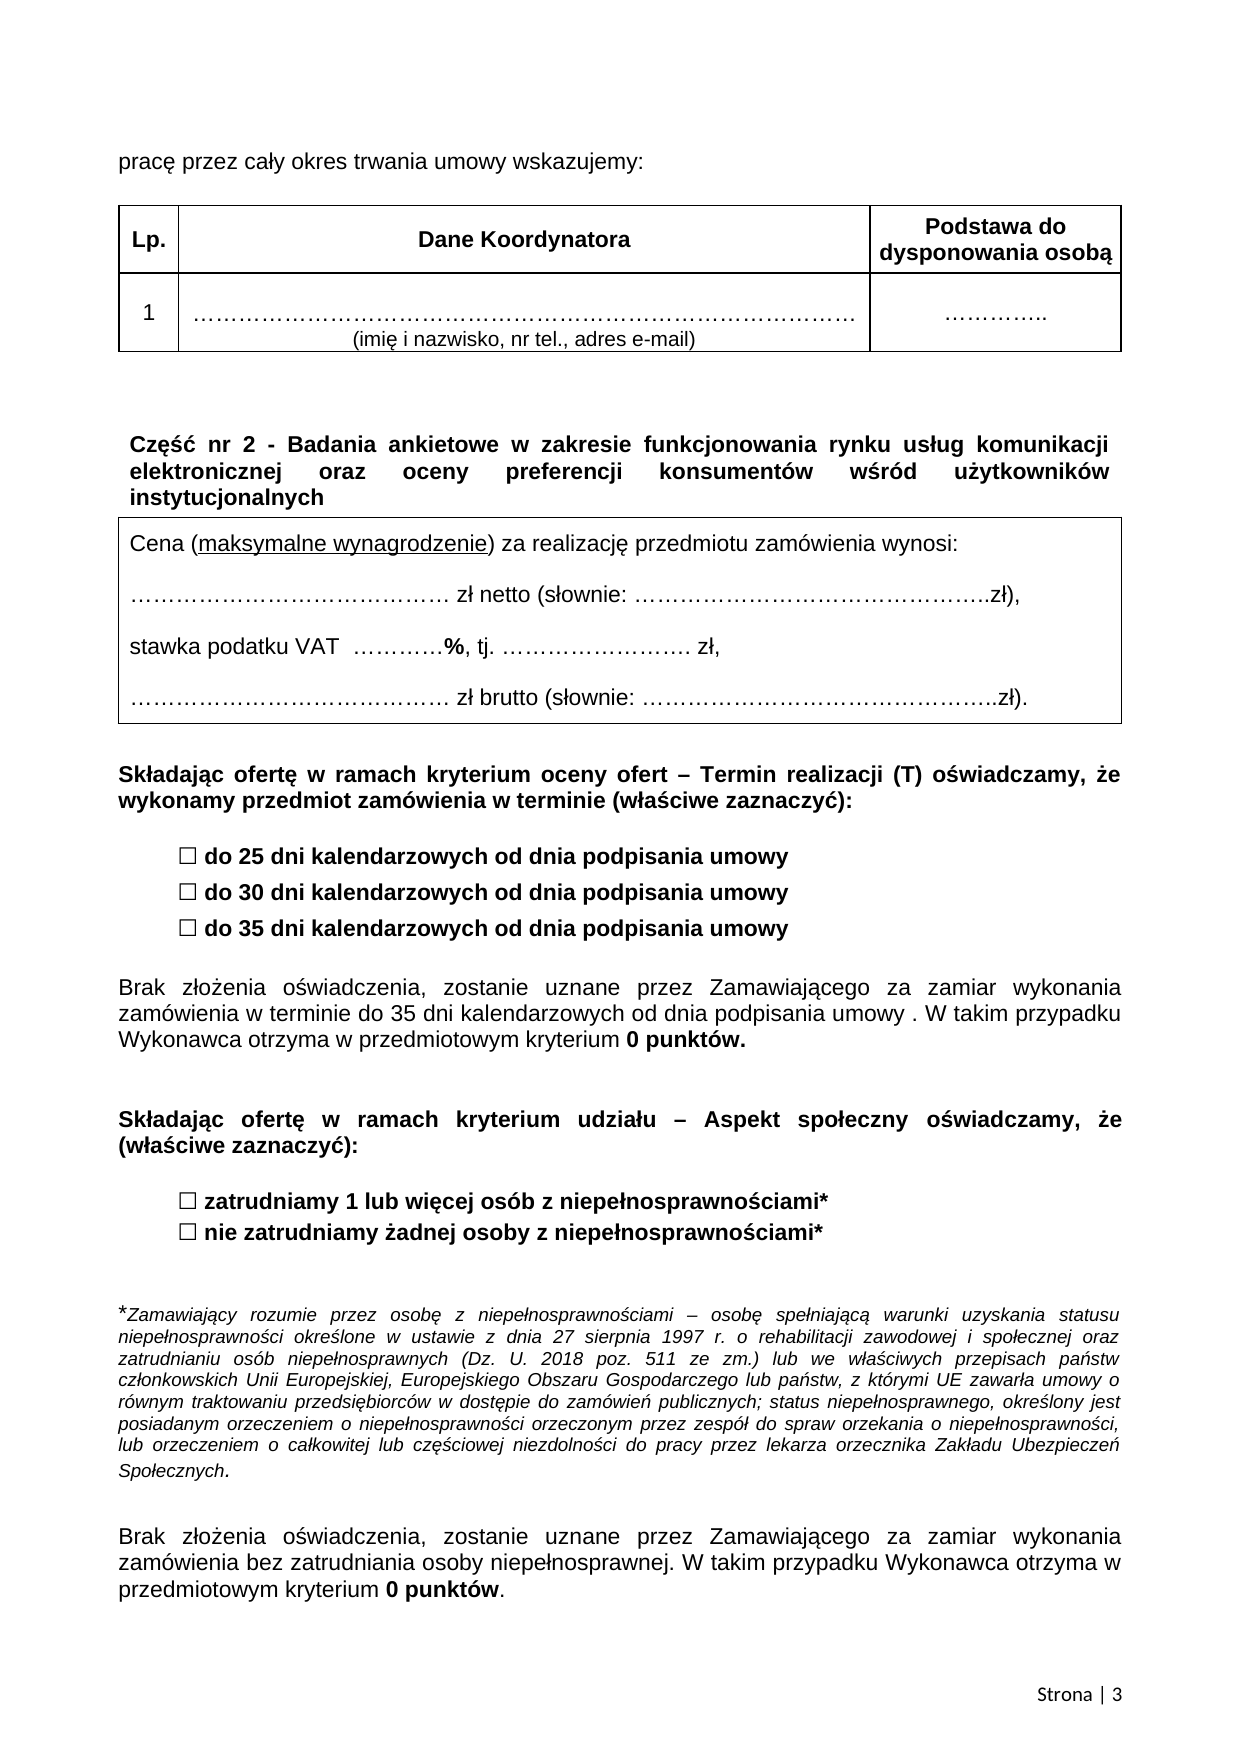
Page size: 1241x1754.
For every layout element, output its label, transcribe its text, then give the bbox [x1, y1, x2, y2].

table_header Podstawa do dysponowania osobą [871, 206, 1120, 272]
table_header Dane Koordynatora [179, 206, 869, 272]
title Brak złożenia oświadczenia, zostanie uznane przez Zamawiającego za zamiar wykonania zamówienia bez zatrudniania osoby niepełnosprawnej. W takim przypadku Wykonawca otrzyma w przedmiotowym kryterium 0 punktów. [118, 1523, 1122, 1602]
table_cell …………………………………………………………………………… (imię i nazwisko, nr tel., adres e-mail) [179, 274, 869, 351]
table_cell 1 [120, 274, 178, 351]
text Składając ofertę w ramach kryterium udziału – Aspekt społeczny oświadczamy, że (właściwe zaznaczyć): [118, 1106, 1122, 1158]
table_header Część nr 2 - Badania ankietowe w zakresie funkcjonowania rynku usług komunikacji elektronicznej oraz oceny preferencji konsumentów wśród użytkowników instytucjonalnych [118, 425, 1121, 517]
table_cell ………….. [871, 274, 1120, 351]
table_cell Cena (maksymalne wynagrodzenie) za realizację przedmiotu zamówienia wynosi: …………………………………… zł netto (słownie: ………………………………………..zł), stawka podatku VAT …………%, tj. ……………………. zł, …………………………………… zł brutto (słownie: ………………………………………..zł). [119, 518, 1121, 723]
text zatrudniamy 1 lub więcej osób z niepełnosprawnościami* [177, 1184, 1122, 1216]
text do 25 dni kalendarzowych od dnia podpisania umowy [177, 839, 1122, 871]
text *Zamawiający rozumie przez osobę z niepełnosprawnościami – osobę spełniającą warunki uzyskania statusu niepełnosprawności określone w ustawie z dnia 27 sierpnia 1997 r. o rehabilitacji zawodowej i społecznej oraz zatrudnianiu osób niepełnosprawnych (Dz. U. 2018 poz. 511 ze zm.) lub we właściwych przepisach państw członkowskich Unii Europejskiej, Europejskiego Obszaru Gospodarczego lub państw, z którymi UE zawarła umowy o równym traktowaniu przedsiębiorców w dostępie do zamówień publicznych; status niepełnosprawnego, określony jest posiadanym orzeczeniem o niepełnosprawności orzeczonym przez zespół do spraw orzekania o niepełnosprawności, lub orzeczeniem o całkowitej lub częściowej niezdolności do pracy przez lekarza orzecznika Zakładu Ubezpieczeń Społecznych. [118, 1300, 1122, 1482]
text Brak złożenia oświadczenia, zostanie uznane przez Zamawiającego za zamiar wykonania zamówienia w terminie do 35 dni kalendarzowych od dnia podpisania umowy . W takim przypadku Wykonawca otrzyma w przedmiotowym kryterium 0 punktów. [118, 974, 1122, 1053]
text do 35 dni kalendarzowych od dnia podpisania umowy [177, 911, 1122, 943]
text nie zatrudniamy żadnej osoby z niepełnosprawnościami* [177, 1216, 1122, 1247]
table_header Lp. [120, 206, 178, 272]
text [118, 148, 1122, 174]
text do 30 dni kalendarzowych od dnia podpisania umowy [177, 876, 1122, 907]
text Składając ofertę w ramach kryterium oceny ofert – Termin realizacji (T) oświadczamy, że wykonamy przedmiot zamówienia w terminie (właściwe zaznaczyć): [118, 761, 1122, 813]
